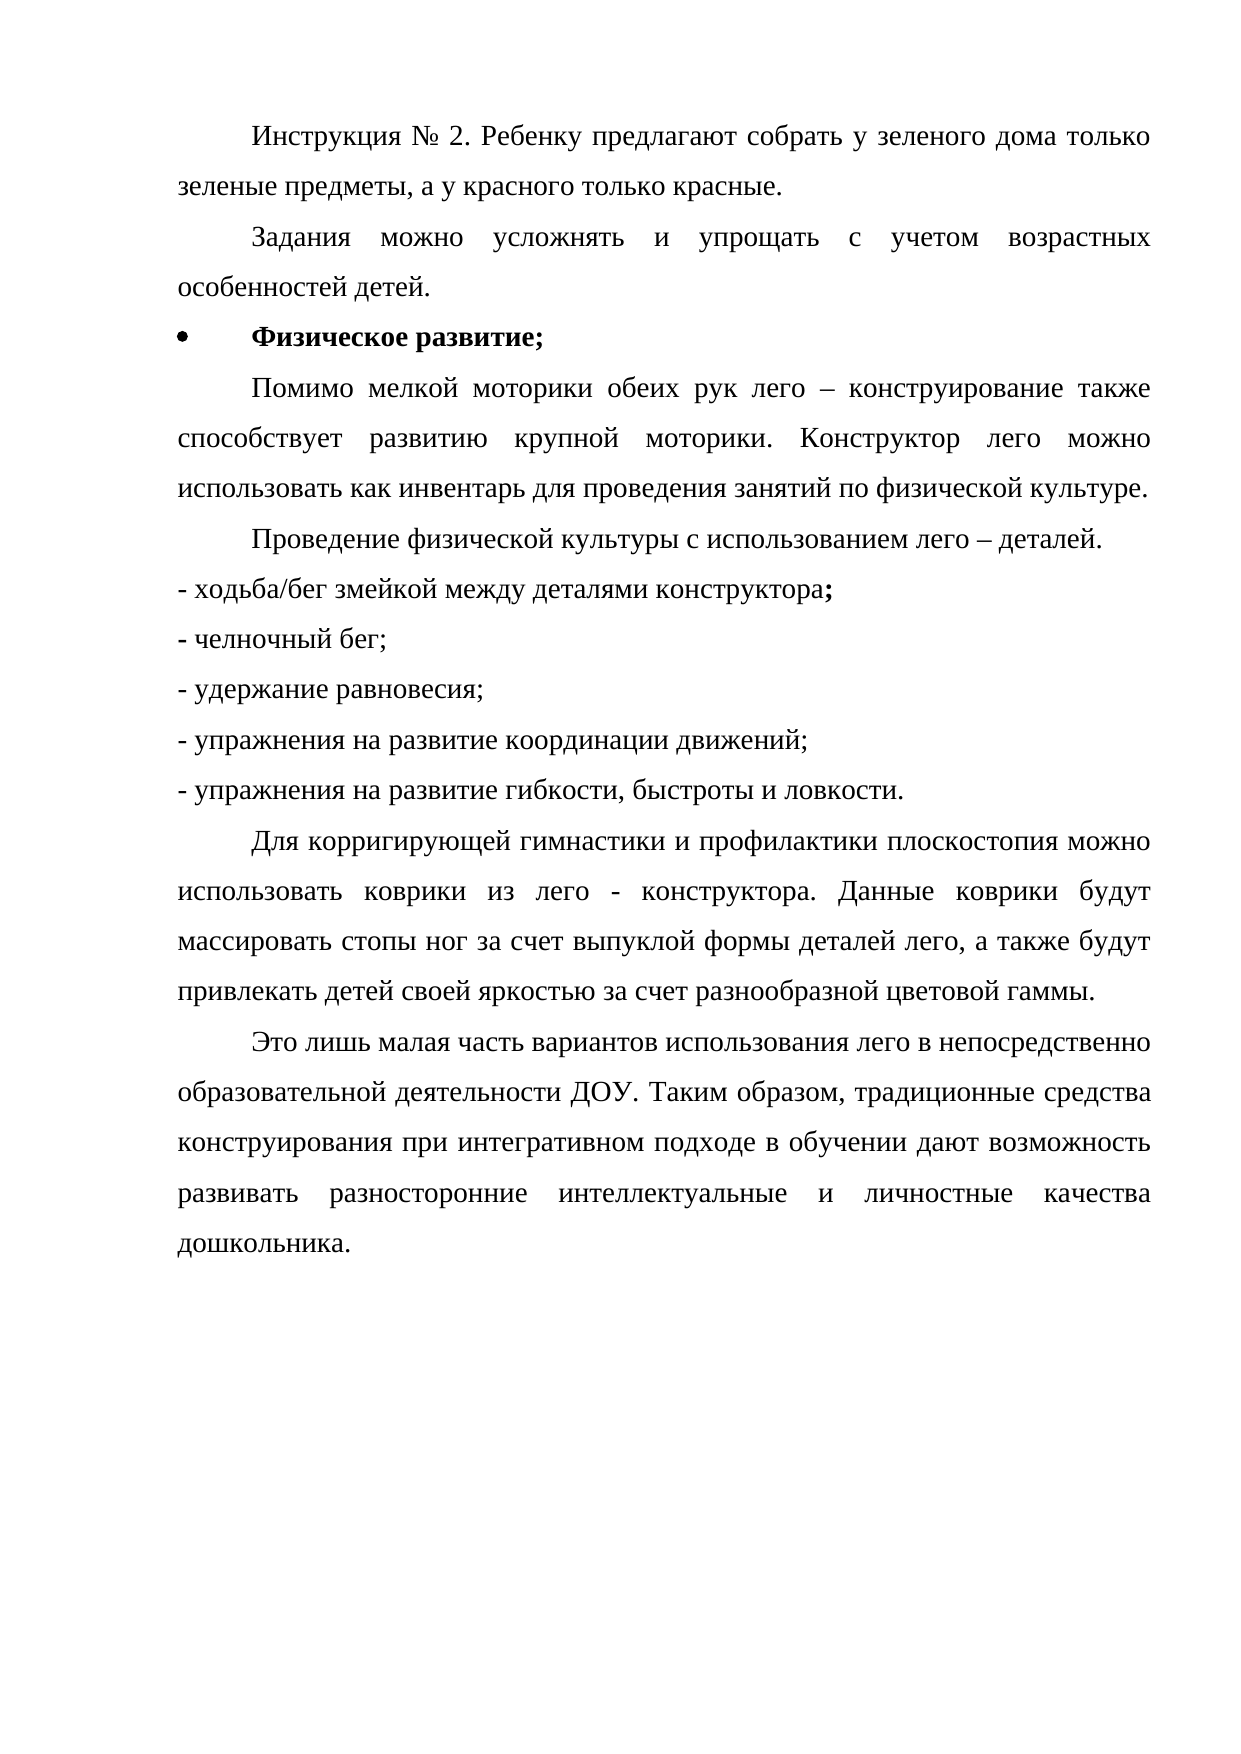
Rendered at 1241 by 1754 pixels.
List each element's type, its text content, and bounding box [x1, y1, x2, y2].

text Задания можно усложнять и упрощать с учетом возрастных особенностей детей. [177, 219, 1152, 303]
text - удержание равновесия; [177, 672, 1152, 705]
text Проведение физической культуры с использованием лего – деталей. [177, 521, 1152, 554]
text Инструкция № 2. Ребенку предлагают собрать у зеленого дома только зеленые предметы, а у красного только красные. [177, 118, 1152, 202]
text Для корригирующей гимнастики и профилактики плоскостопия можно использовать коврики из лего - конструктора. Данные коврики будут массировать стопы ног за счет выпуклой формы деталей лего, а также будут привлекать детей своей яркостью за счет разнообразной цветовой гаммы. [177, 823, 1152, 1007]
text - челночный бег; [177, 621, 1152, 655]
list Физическое развитие; [177, 319, 1152, 353]
text Помимо мелкой моторики обеих рук лего – конструирование также способствует развитию крупной моторики. Конструктор лего можно использовать как инвентарь для проведения занятий по физической культуре. [177, 370, 1152, 504]
text - ходьба/бег змейкой между деталями конструктора; [177, 571, 1152, 604]
text - упражнения на развитие координации движений; [177, 722, 1152, 756]
text Это лишь малая часть вариантов использования лего в непосредственно образовательной деятельности ДОУ. Таким образом, традиционные средства конструирования при интегративном подходе в обучении дают возможность развивать разносторонние интеллектуальные и личностные качества дошкольника. [177, 1024, 1152, 1259]
text - упражнения на развитие гибкости, быстроты и ловкости. [177, 772, 1152, 806]
